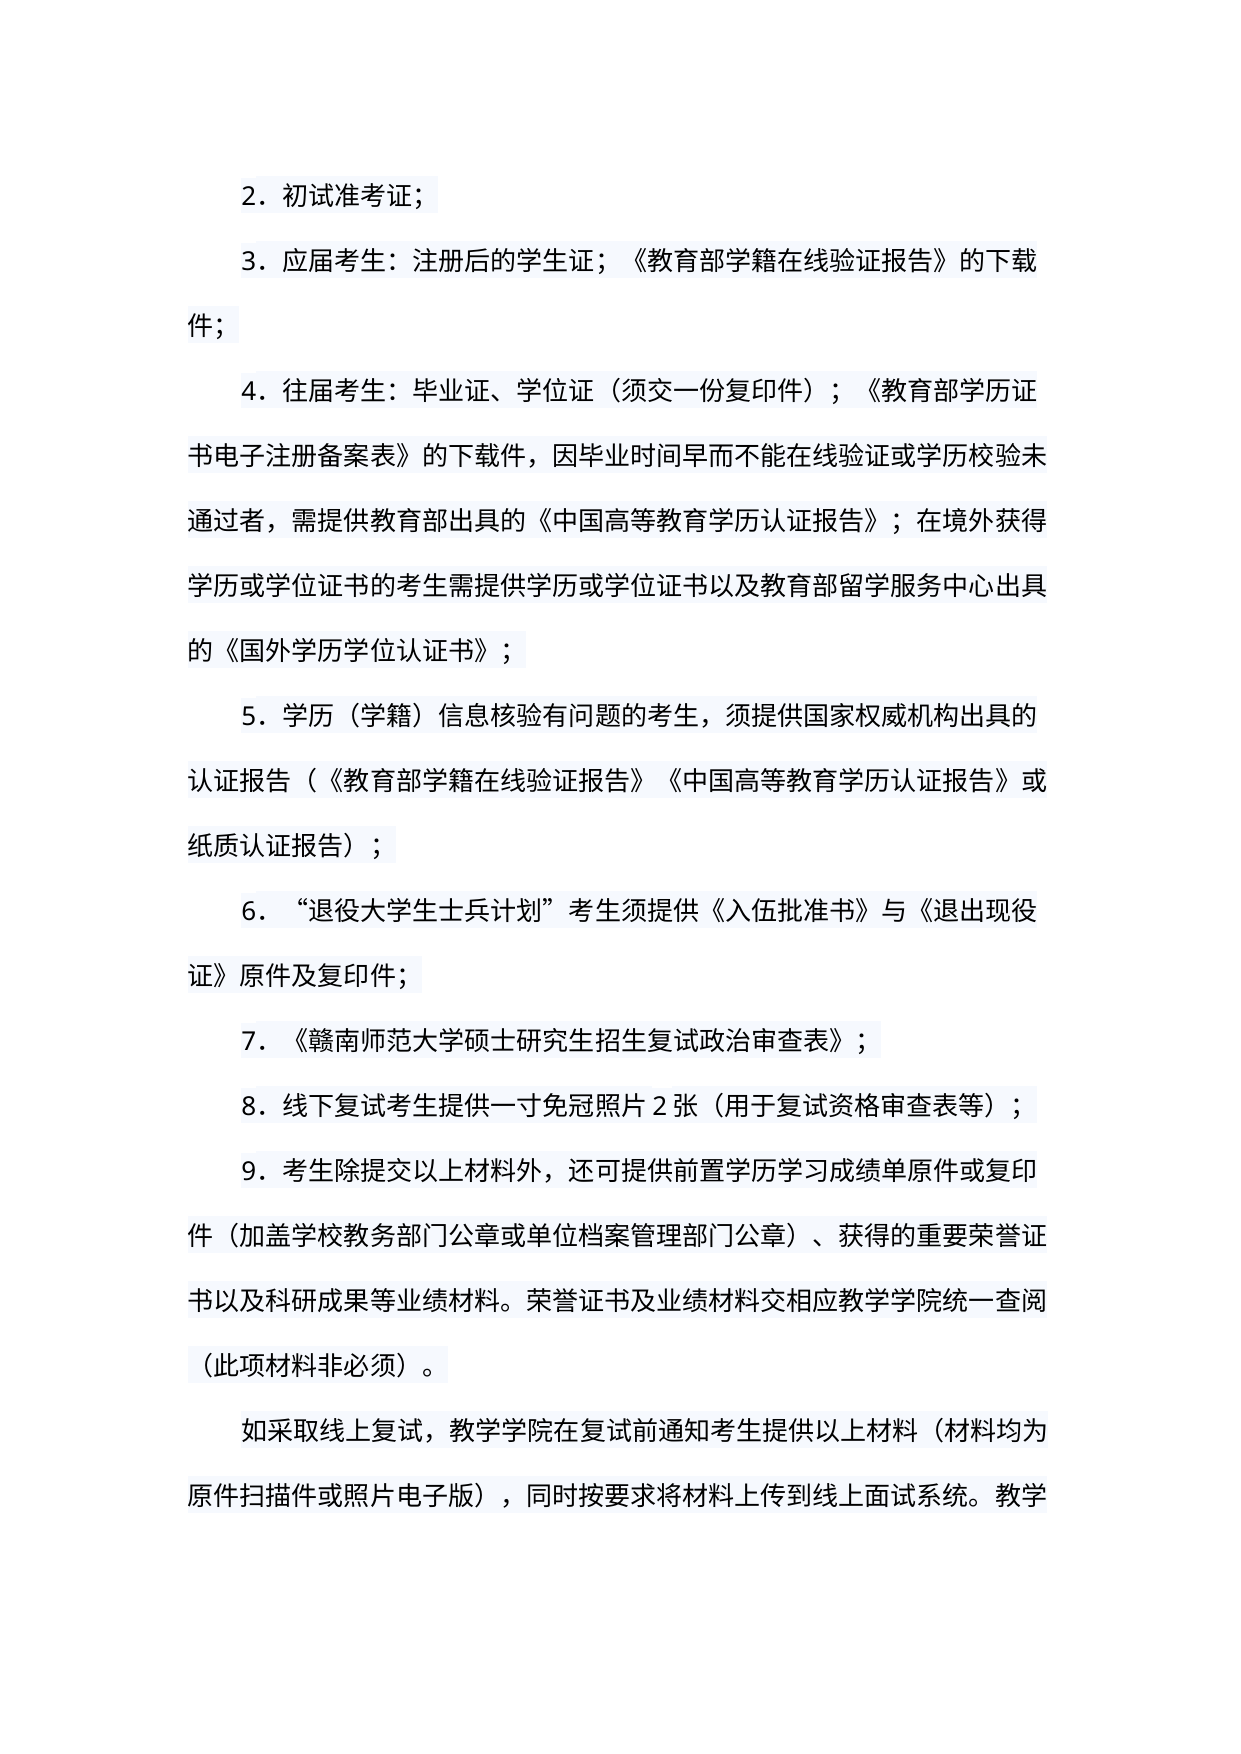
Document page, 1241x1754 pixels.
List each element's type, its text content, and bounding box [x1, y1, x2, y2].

text 7．《赣南师范大学硕士研究生招生复试政治审查表》； [187, 1007, 1053, 1072]
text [187, 1397, 1053, 1527]
text 9．考生除提交以上材料外，还可提供前置学历学习成绩单原件或复印件（加盖学校教务部门公章或单位档案管理部门公章）、获得的重要荣誉证书以及科研成果等业绩材料。荣誉证书及业绩材料交相应教学学院统一查阅（此项材料非必须）。 [187, 1137, 1053, 1397]
text 3．应届考生：注册后的学生证；《教育部学籍在线验证报告》的下载件； [187, 227, 1053, 357]
text 2．初试准考证； [187, 162, 1053, 227]
text 6．“退役大学生士兵计划”考生须提供《入伍批准书》与《退出现役证》原件及复印件； [187, 877, 1053, 1007]
text 4．往届考生：毕业证、学位证（须交一份复印件）；《教育部学历证书电子注册备案表》的下载件，因毕业时间早而不能在线验证或学历校验未通过者，需提供教育部出具的《中国高等教育学历认证报告》；在境外获得学历或学位证书的考生需提供学历或学位证书以及教育部留学服务中心出具的《国外学历学位认证书》； [187, 357, 1053, 682]
text 5．学历（学籍）信息核验有问题的考生，须提供国家权威机构出具的认证报告（《教育部学籍在线验证报告》《中国高等教育学历认证报告》或纸质认证报告）； [187, 682, 1053, 877]
text 8．线下复试考生提供一寸免冠照片2张（用于复试资格审查表等）； [187, 1072, 1053, 1137]
